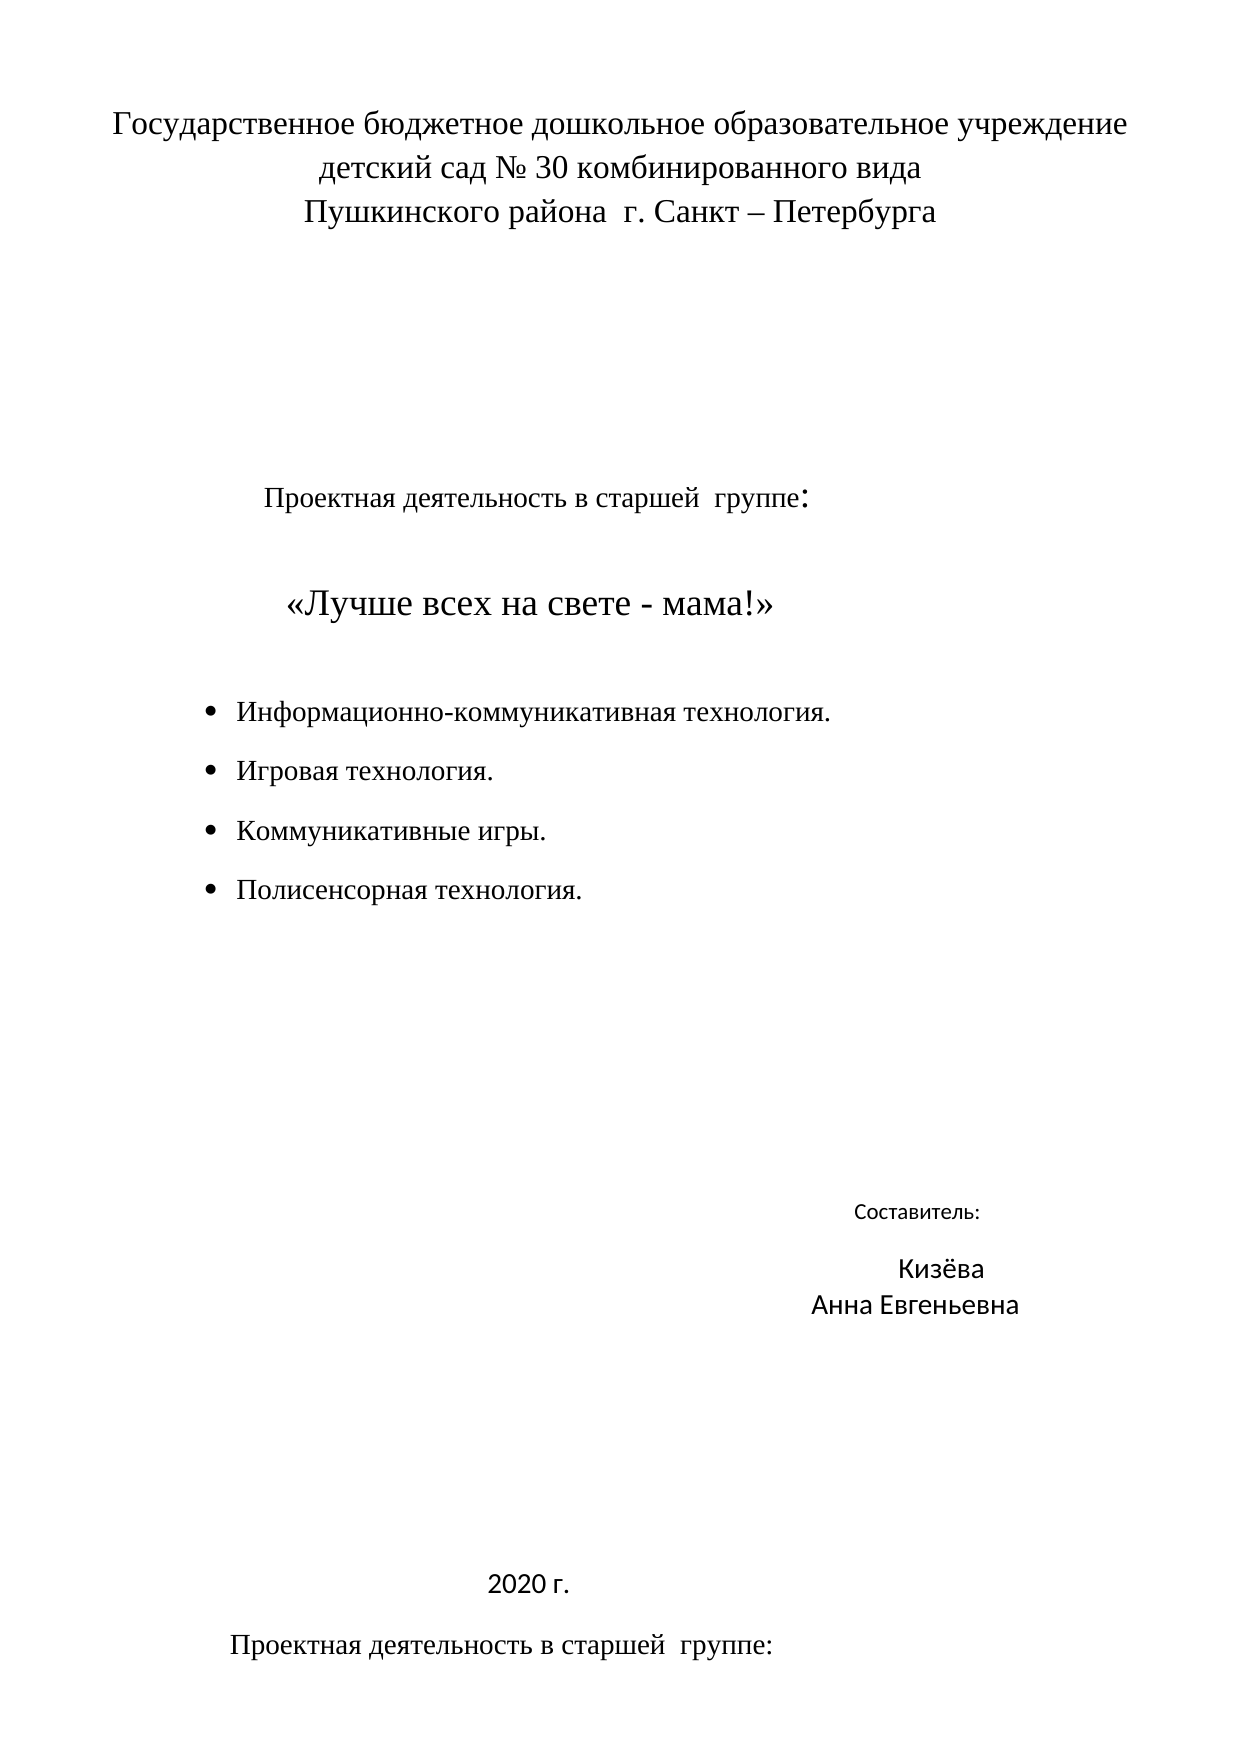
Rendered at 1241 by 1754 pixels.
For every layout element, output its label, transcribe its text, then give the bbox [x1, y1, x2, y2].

list Полисенсорная технология. [89, 872, 1152, 906]
text Проектная деятельность в старшей группе: [89, 1627, 1152, 1661]
text Анна Евгеньевна [89, 1286, 1152, 1321]
list Коммуникативные игры. [89, 813, 1152, 847]
subtitle Государственное бюджетное дошкольное образовательное учреждение детский сад № 30 комбинированного вида Пушкинского района г. Санкт – Петербурга [89, 103, 1152, 230]
list Игровая технология. [89, 753, 1152, 787]
text Кизёва [89, 1250, 1152, 1286]
text Проектная деятельность в старшей группе: [89, 473, 1152, 516]
text «Лучше всех на свете - мама!» [89, 581, 1152, 624]
text 2020 г. [89, 1566, 1152, 1601]
text Составитель: [89, 1197, 1152, 1225]
list Информационно-коммуникативная технология. [89, 694, 1152, 728]
